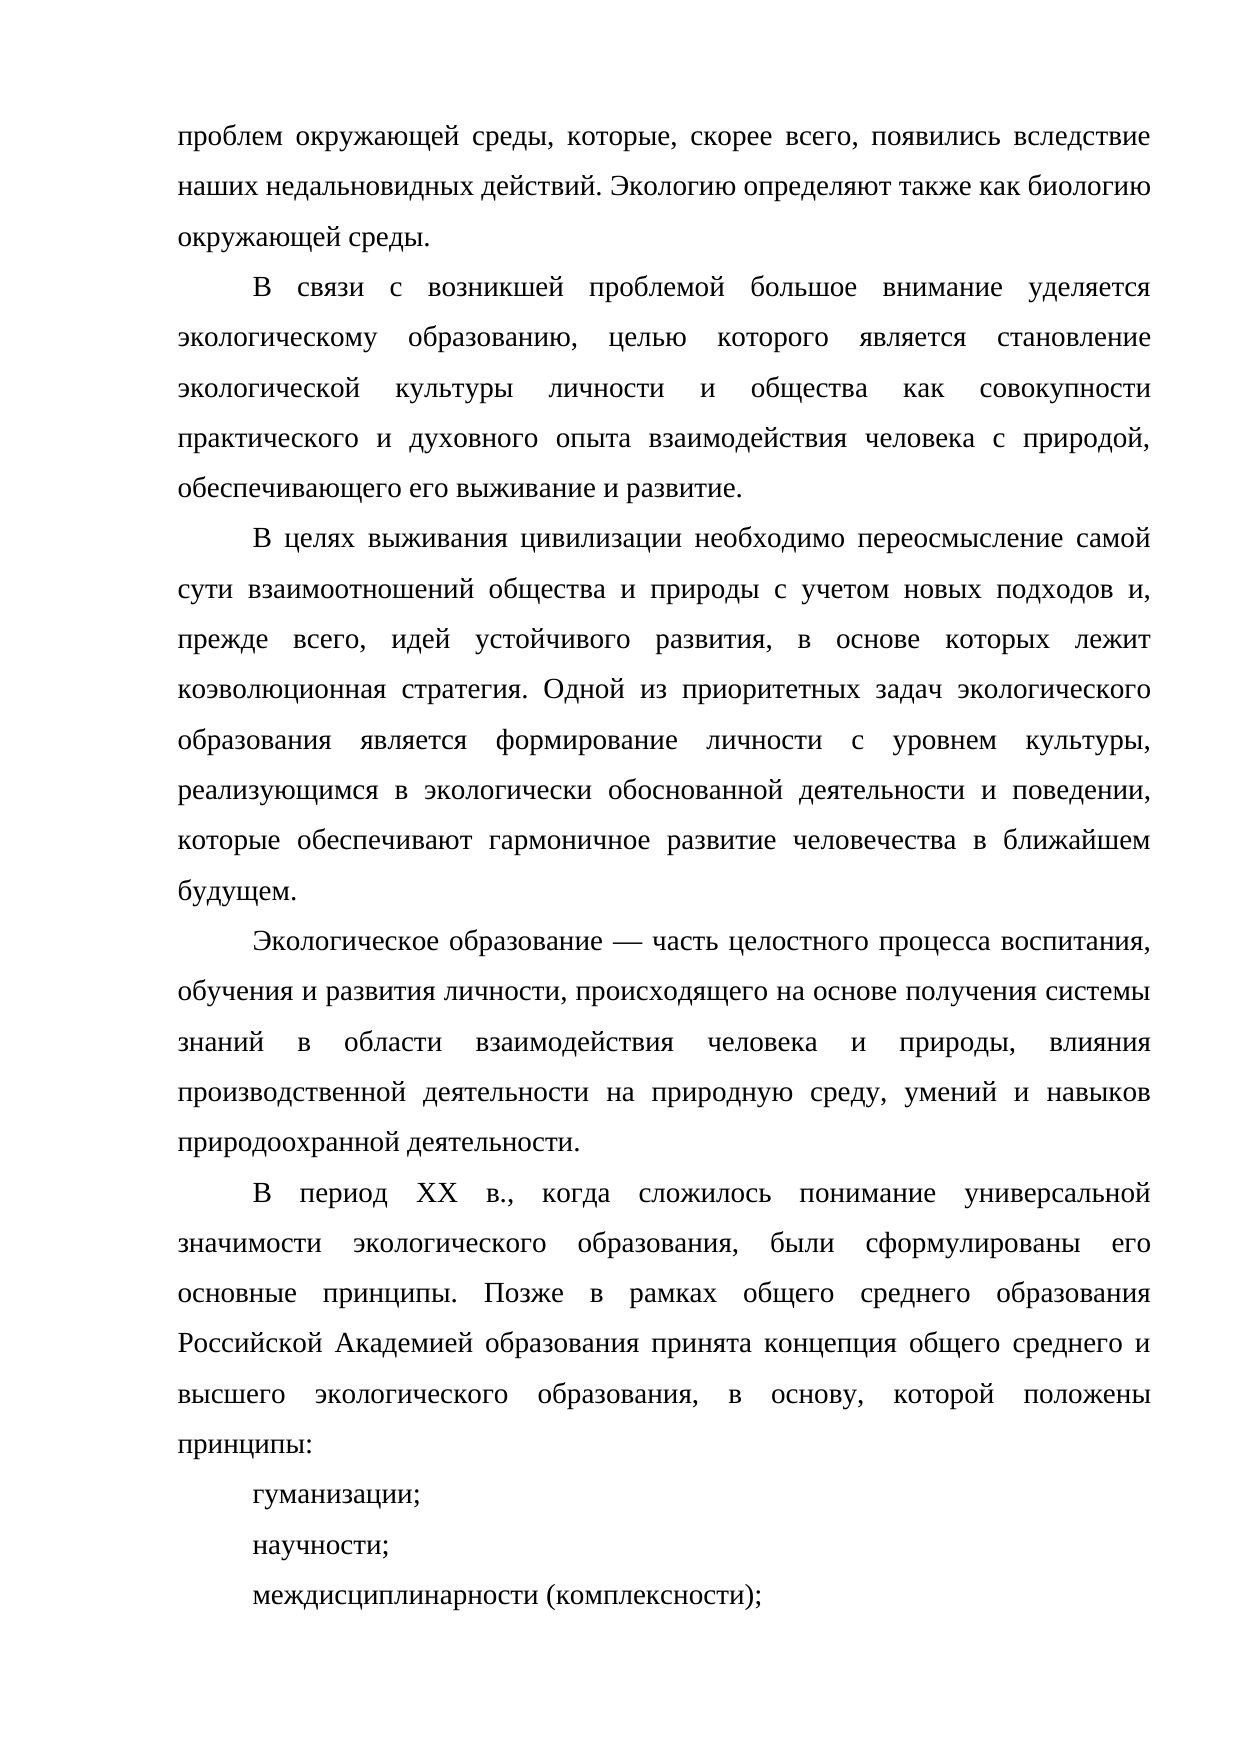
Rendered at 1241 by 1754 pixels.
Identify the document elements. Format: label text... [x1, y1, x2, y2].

text В целях выживания цивилизации необходимо переосмысление самой сути взаимоотношений общества и природы с учетом новых подходов и, прежде всего, идей устойчивого развития, в основе которых лежит коэволюционная стратегия. Одной из приоритетных задач экологического образования является формирование личности с уровнем культуры, реализующимся в экологически обоснованной деятельности и поведении, которые обеспечивают гармоничное развитие человечества в ближайшем будущем. [177, 521, 1152, 906]
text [177, 118, 1152, 252]
text В связи с возникшей проблемой большое внимание уделяется экологическому образованию, целью которого является становление экологической культуры личности и общества как совокупности практического и духовного опыта взаимодействия человека с природой, обеспечивающего его выживание и развитие. [177, 269, 1152, 504]
text междисциплинарности (комплексности); [177, 1577, 1152, 1611]
text В период XX в., когда сложилось понимание универсальной значимости экологического образования, были сформулированы его основные принципы. Позже в рамках общего среднего образования Российской Академией образования принята концепция общего среднего и высшего экологического образования, в основу, которой положены принципы: [177, 1175, 1152, 1460]
text гуманизации; [177, 1477, 1152, 1510]
text Экологическое образование — часть целостного процесса воспитания, обучения и развития личности, происходящего на основе получения системы знаний в области взаимодействия человека и природы, влияния производственной деятельности на природную среду, умений и навыков природоохранной деятельности. [177, 923, 1152, 1158]
text научности; [177, 1527, 1152, 1560]
